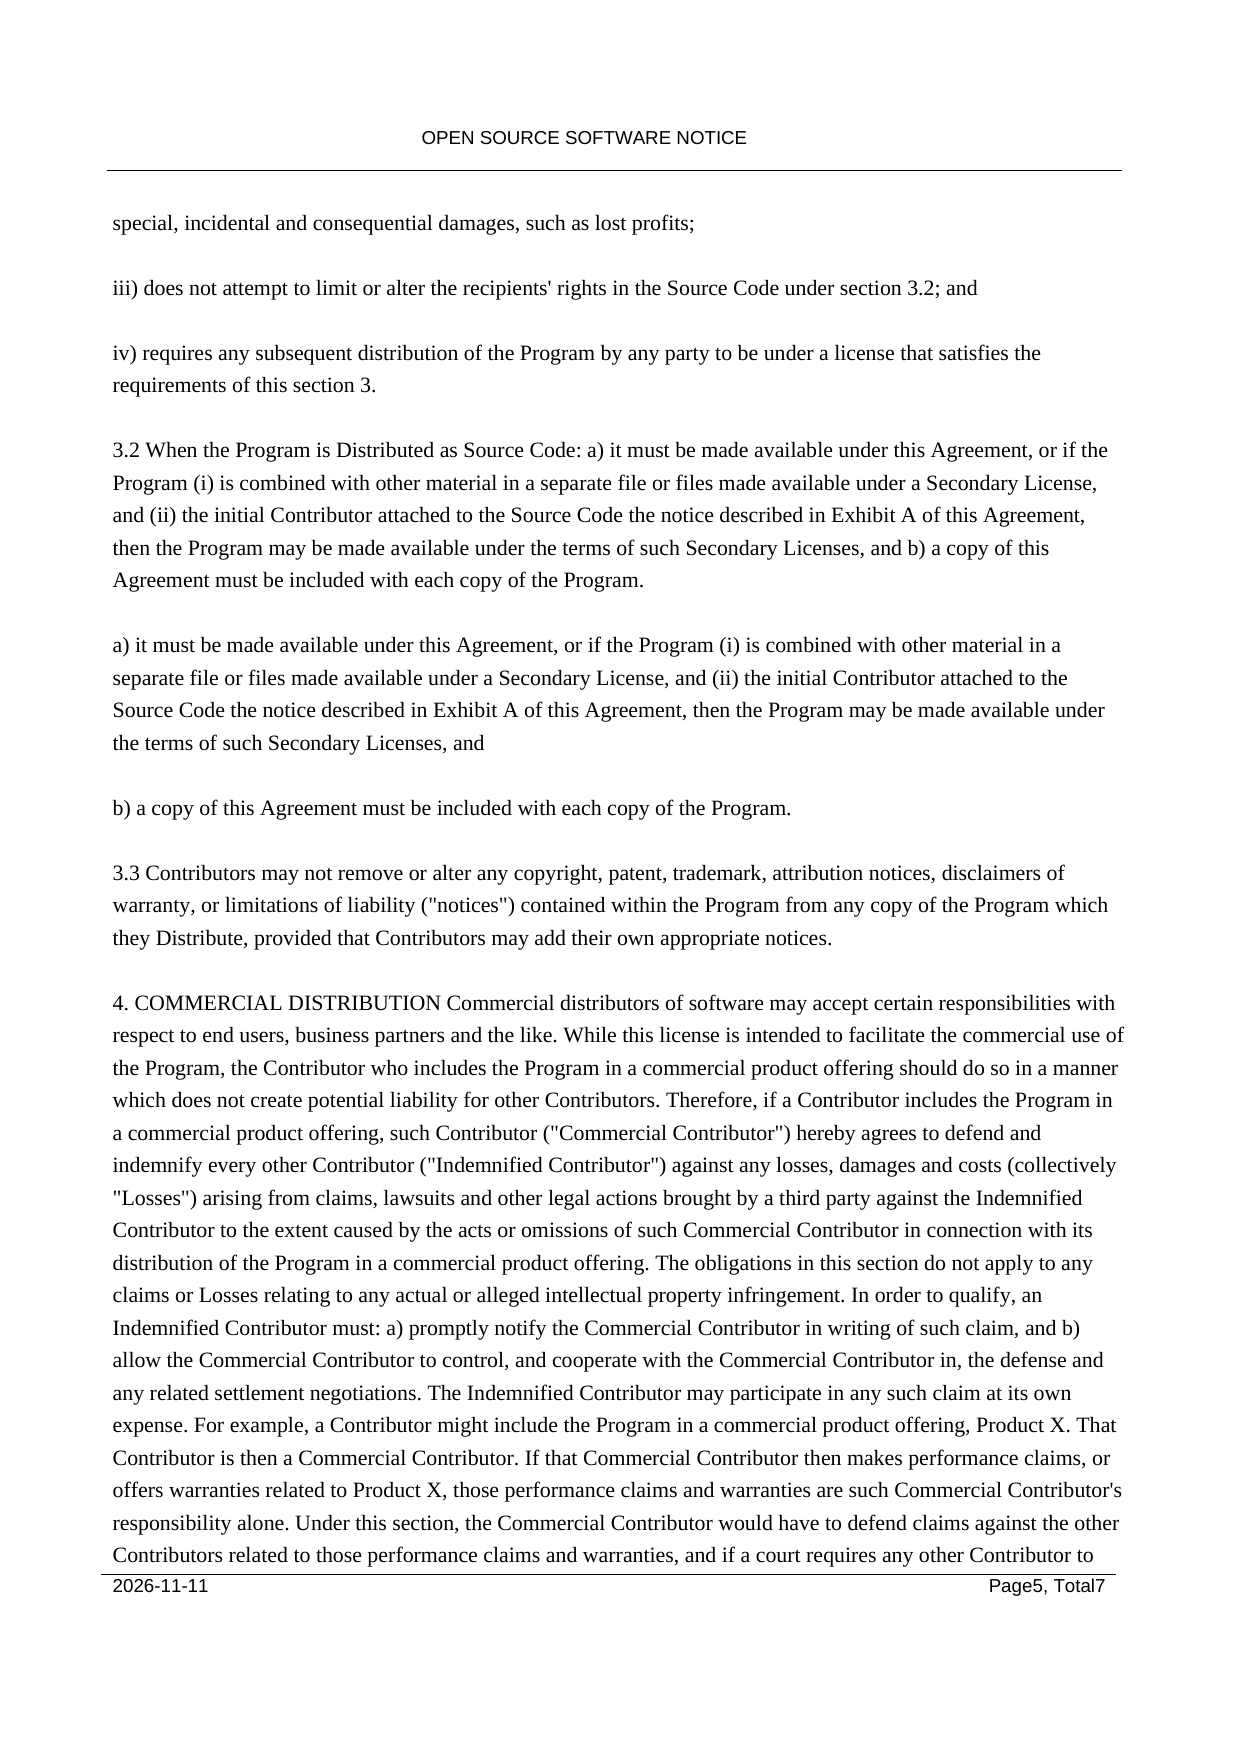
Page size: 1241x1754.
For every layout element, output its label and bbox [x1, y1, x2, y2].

text [112, 206, 1128, 1571]
